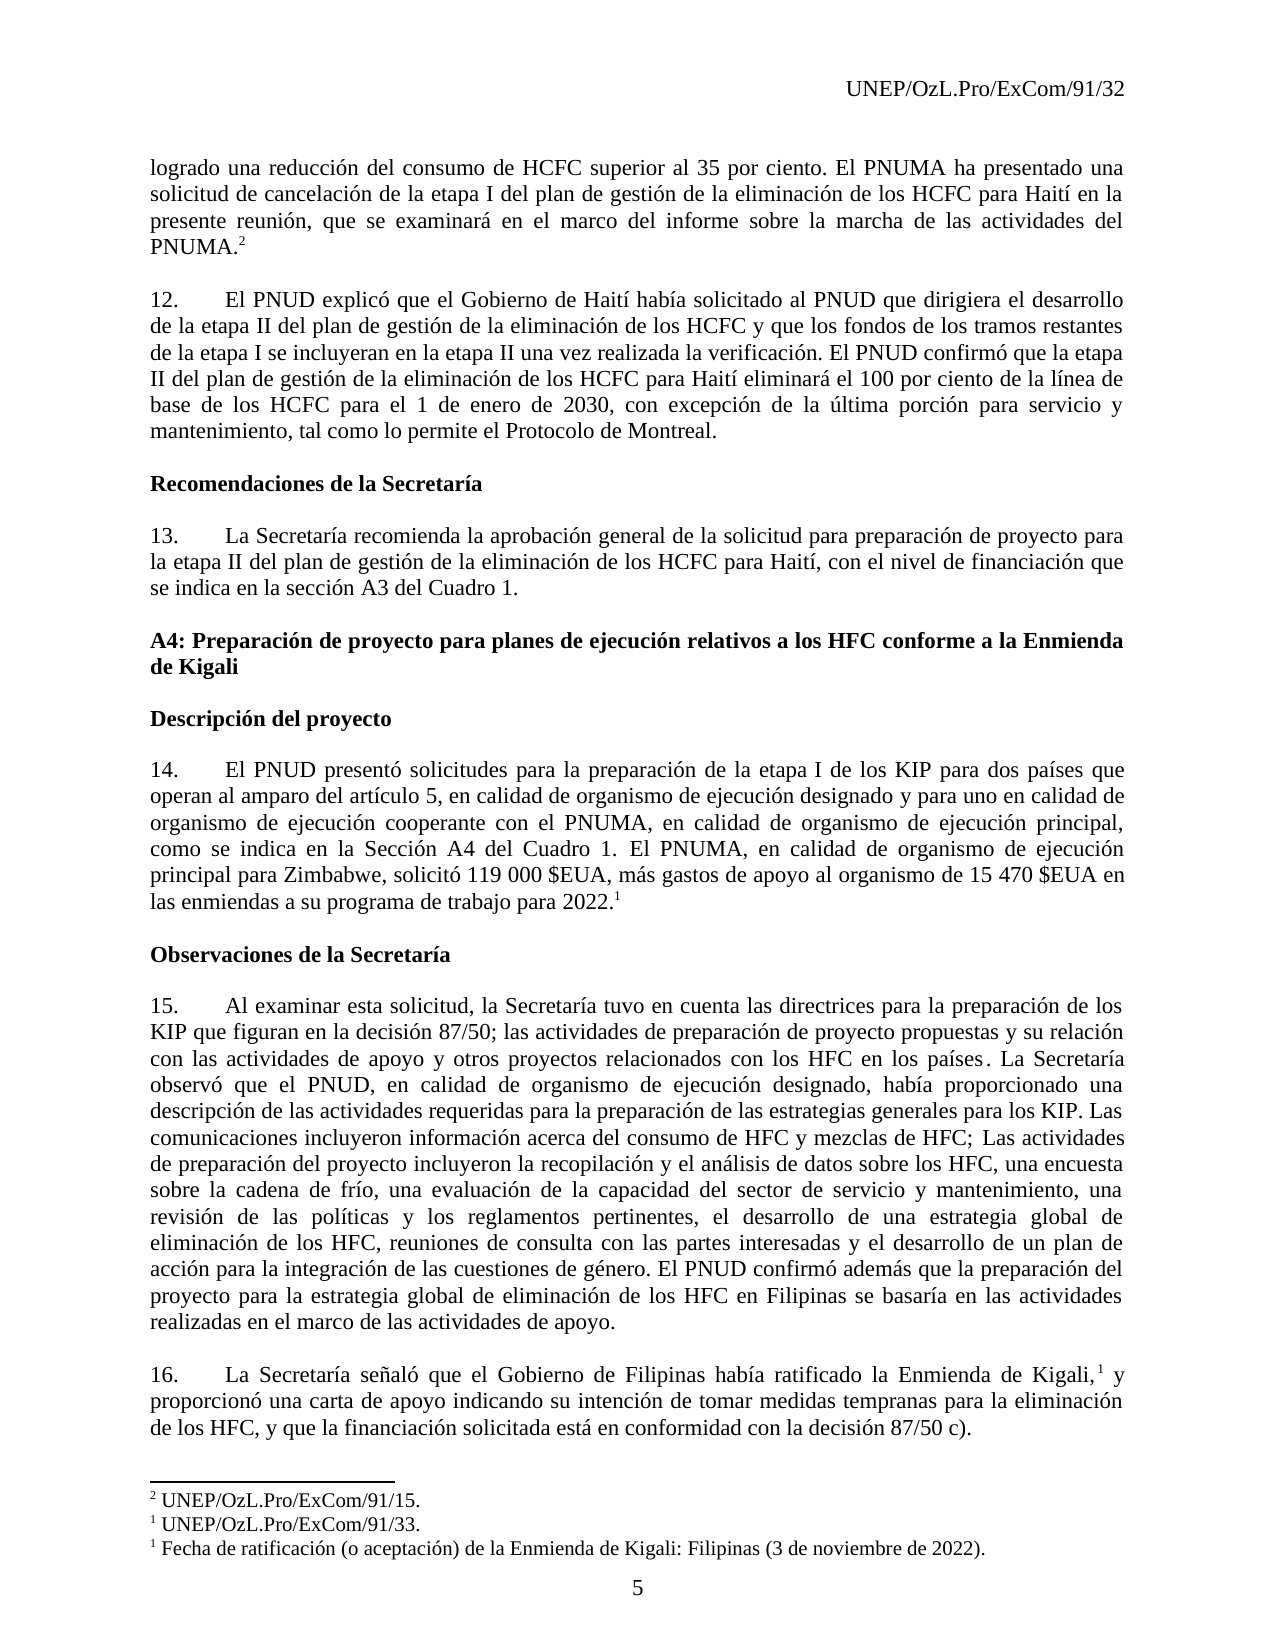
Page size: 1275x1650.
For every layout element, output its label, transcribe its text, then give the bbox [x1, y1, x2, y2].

subtitle La Secretaría recomienda la aprobación general de la solicitud para preparación de proyecto para la etapa II del plan de gestión de la eliminación de los HCFC para Haití, con el nivel de financiación que se indica en la sección A3 del Cuadro 1. [150, 522, 1125, 601]
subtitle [150, 154, 1125, 259]
subtitle El PNUD presentó solicitudes para la preparación de la etapa I de los KIP para dos países que operan al amparo del artículo 5, en calidad de organismo de ejecución designado y para uno en calidad de organismo de ejecución cooperante con el PNUMA, en calidad de organismo de ejecución principal, como se indica en la Sección A4 del Cuadro 1. El PNUMA, en calidad de organismo de ejecución principal para Zimbabwe, solicitó 119 000 $EUA, más gastos de apoyo al organismo de 15 470 $EUA en las enmiendas a su programa de trabajo para 2022. [150, 756, 1125, 914]
subtitle Observaciones de la Secretaría [150, 941, 1125, 967]
text Descripción del proyecto [150, 705, 1125, 731]
subtitle Recomendaciones de la Secretaría [150, 470, 1125, 497]
subtitle El PNUD explicó que el Gobierno de Haití había solicitado al PNUD que dirigiera el desarrollo de la etapa II del plan de gestión de la eliminación de los HCFC y que los fondos de los tramos restantes de la etapa I se incluyeran en la etapa II una vez realizada la verificación. El PNUD confirmó que la etapa II del plan de gestión de la eliminación de los HCFC para Haití eliminará el 100 por ciento de la línea de base de los HCFC para el 1 de enero de 2030, con excepción de la última porción para servicio y mantenimiento, tal como lo permite el Protocolo de Montreal. [150, 286, 1125, 444]
subtitle A4: Preparación de proyecto para planes de ejecución relativos a los HFC conforme a la Enmienda de Kigali [150, 627, 1125, 680]
subtitle Al examinar esta solicitud, la Secretaría tuvo en cuenta las directrices para la preparación de los KIP que figuran en la decisión 87/50; las actividades de preparación de proyecto propuestas y su relación con las actividades de apoyo y otros proyectos relacionados con los HFC en los países. La Secretaría observó que el PNUD, en calidad de organismo de ejecución designado, había proporcionado una descripción de las actividades requeridas para la preparación de las estrategias generales para los KIP. Las comunicaciones incluyeron información acerca del consumo de HFC y mezclas de HFC; Las actividades de preparación del proyecto incluyeron la recopilación y el análisis de datos sobre los HFC, una encuesta sobre la cadena de frío, una evaluación de la capacidad del sector de servicio y mantenimiento, una revisión de las políticas y los reglamentos pertinentes, el desarrollo de una estrategia global de eliminación de los HFC, reuniones de consulta con las partes interesadas y el desarrollo de un plan de acción para la integración de las cuestiones de género. El PNUD confirmó además que la preparación del proyecto para la estrategia global de eliminación de los HFC en Filipinas se basaría en las actividades realizadas en el marco de las actividades de apoyo. [150, 992, 1125, 1334]
subtitle La Secretaría señaló que el Gobierno de Filipinas había ratificado la Enmienda de Kigali, y proporcionó una carta de apoyo indicando su intención de tomar medidas tempranas para la eliminación de los HFC, y que la financiación solicitada está en conformidad con la decisión 87/50 c). [150, 1361, 1125, 1440]
